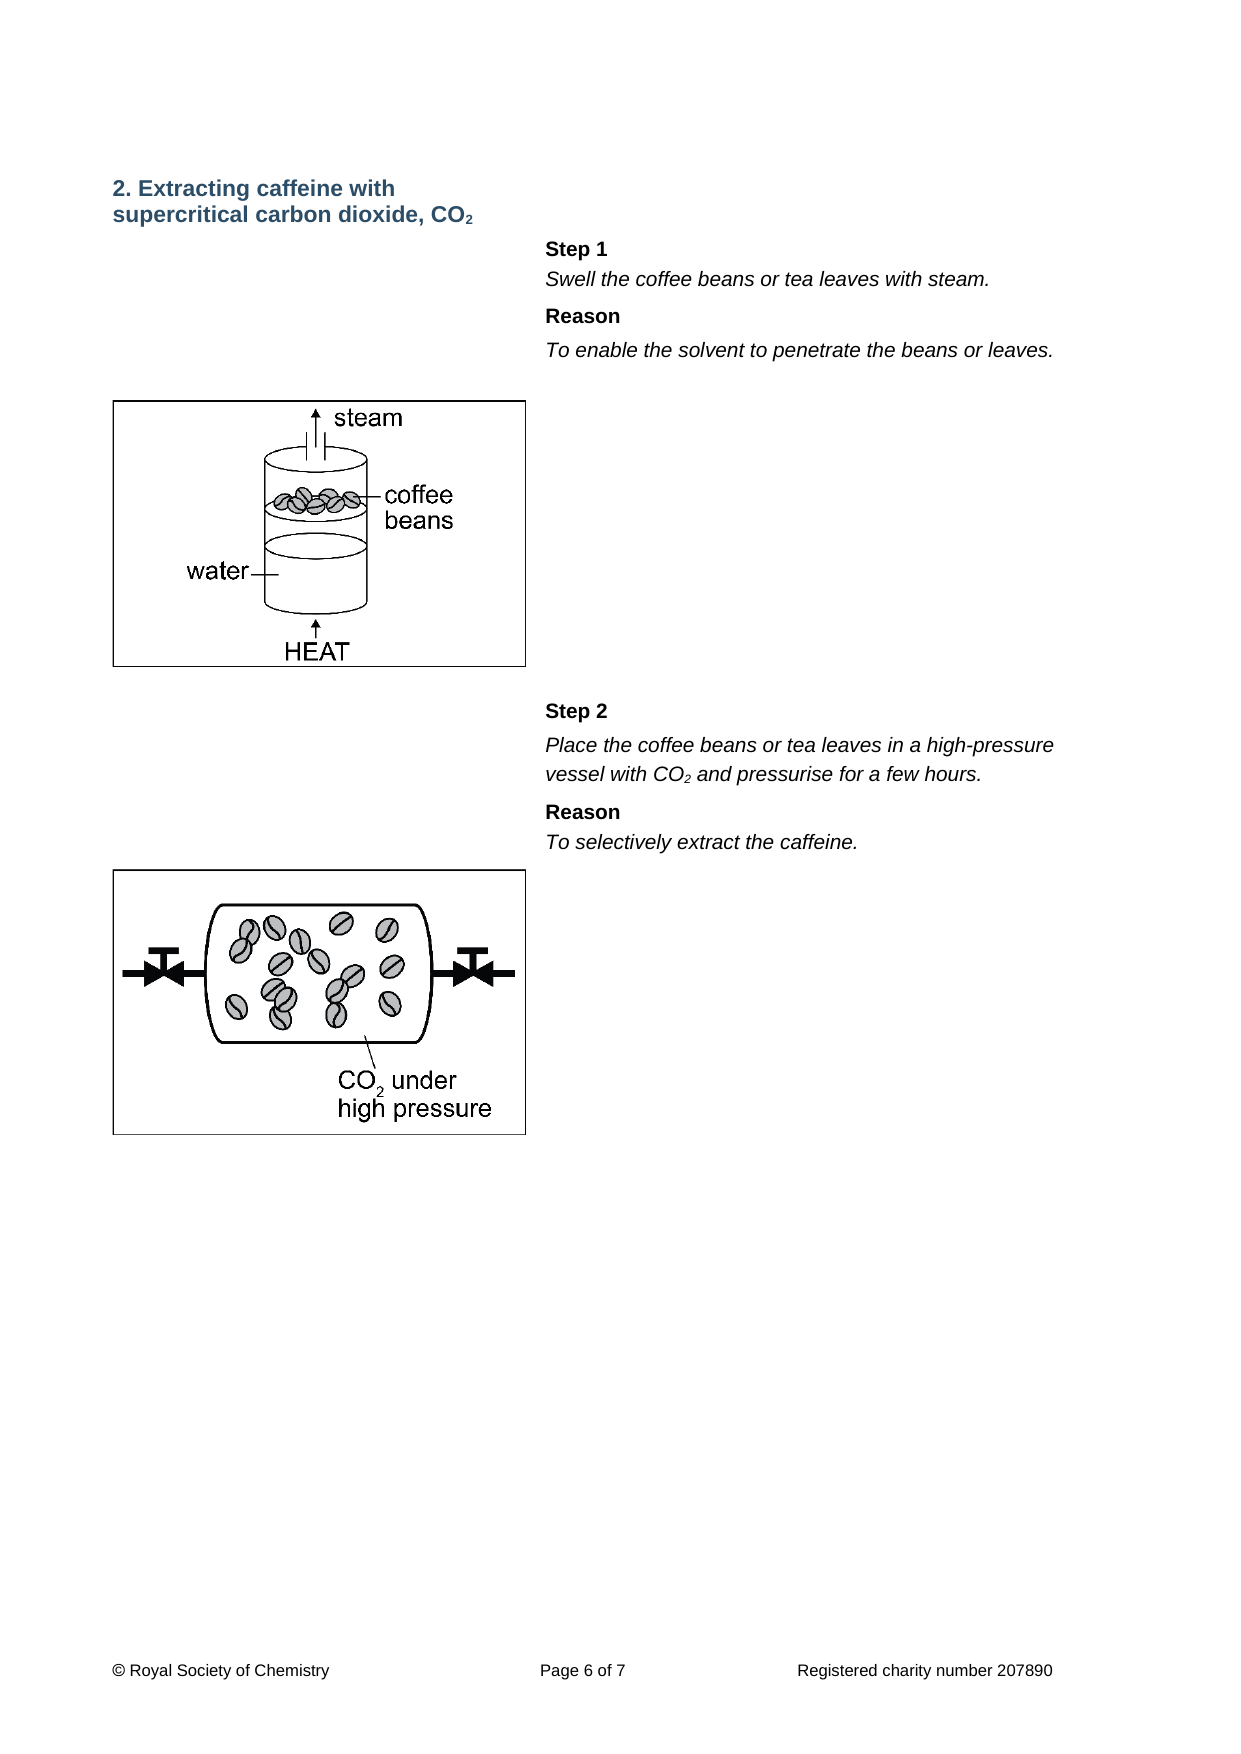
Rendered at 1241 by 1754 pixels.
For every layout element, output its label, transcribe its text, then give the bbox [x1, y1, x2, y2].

subtitle 2. Extracting caffeine with supercritical carbon dioxide, CO2 [112, 175, 1128, 228]
picture [112, 400, 526, 667]
picture [112, 869, 526, 1135]
